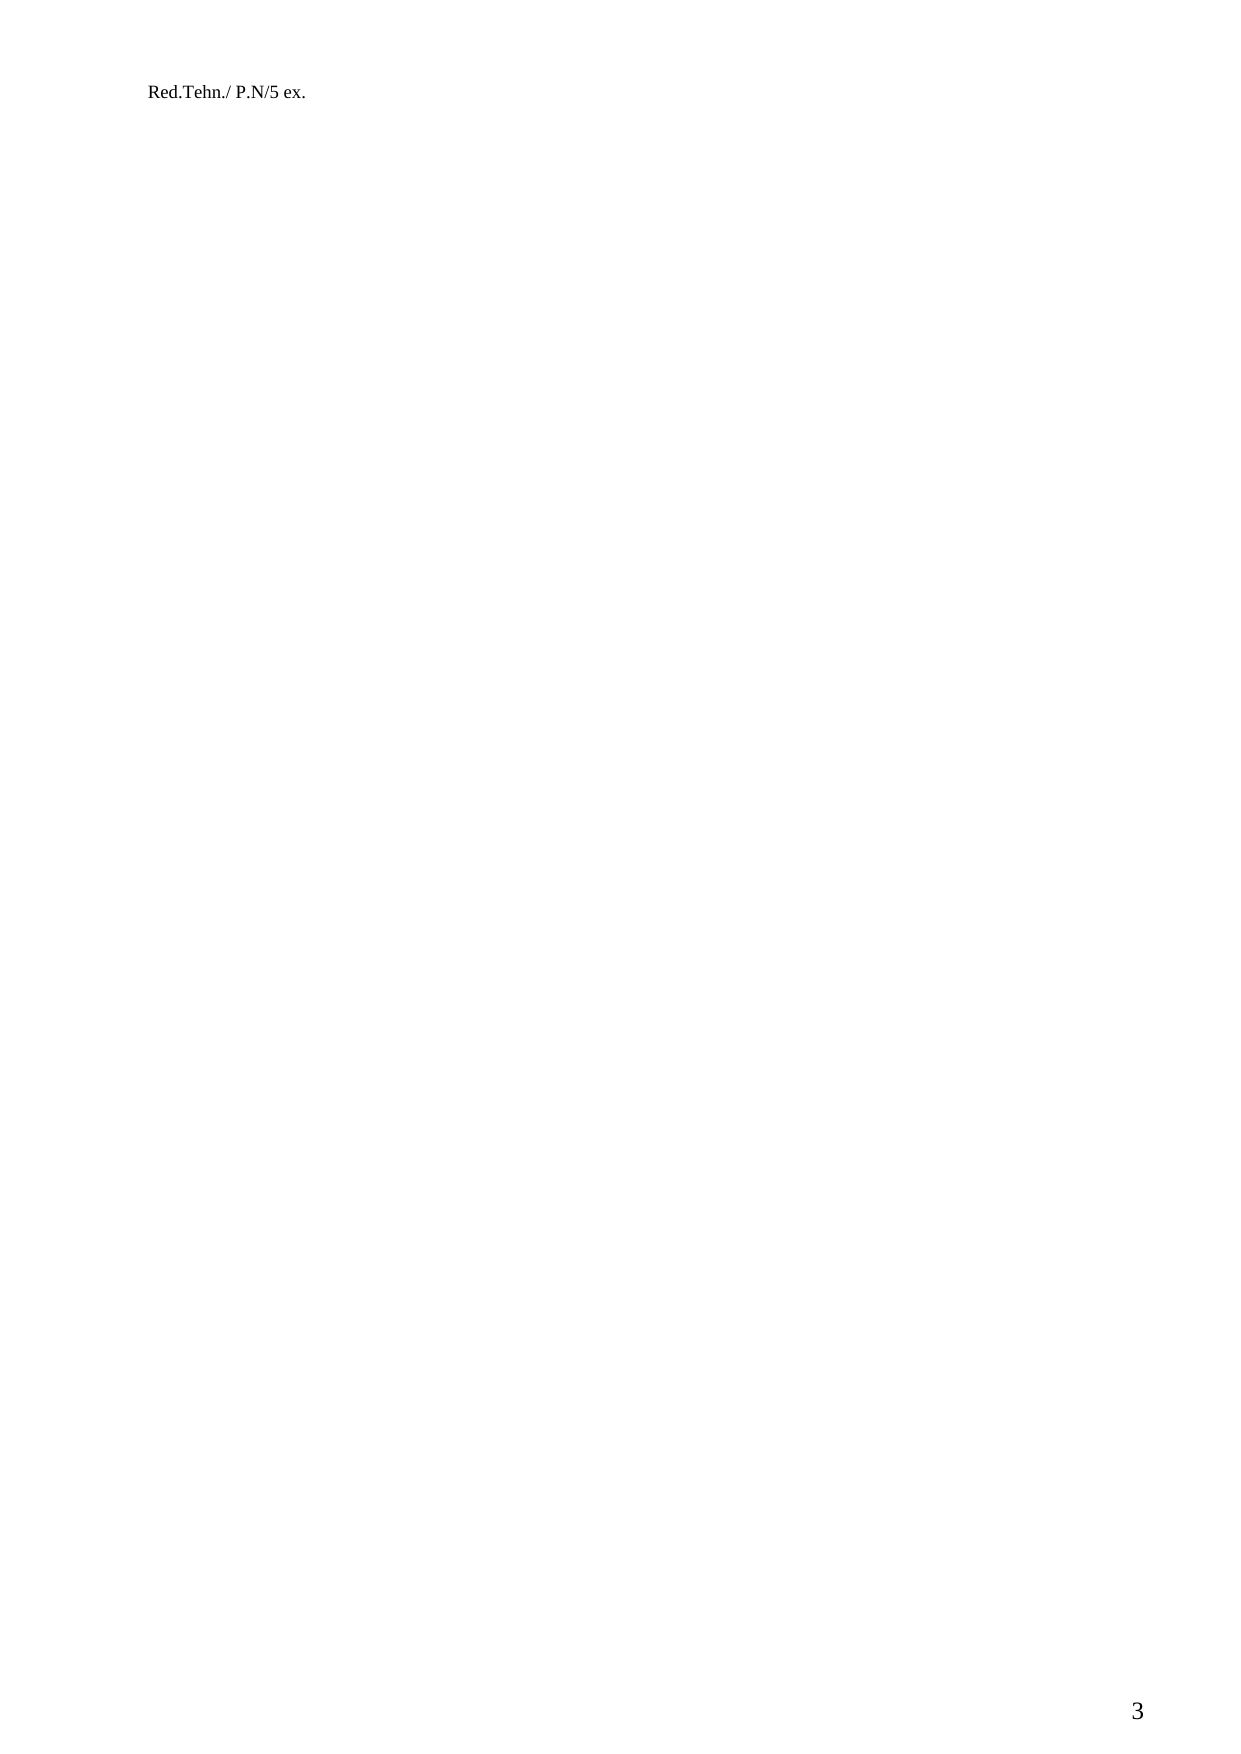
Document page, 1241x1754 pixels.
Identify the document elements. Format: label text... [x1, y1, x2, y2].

text Red.Tehn./ P.N/5 ex. [148, 81, 1144, 102]
